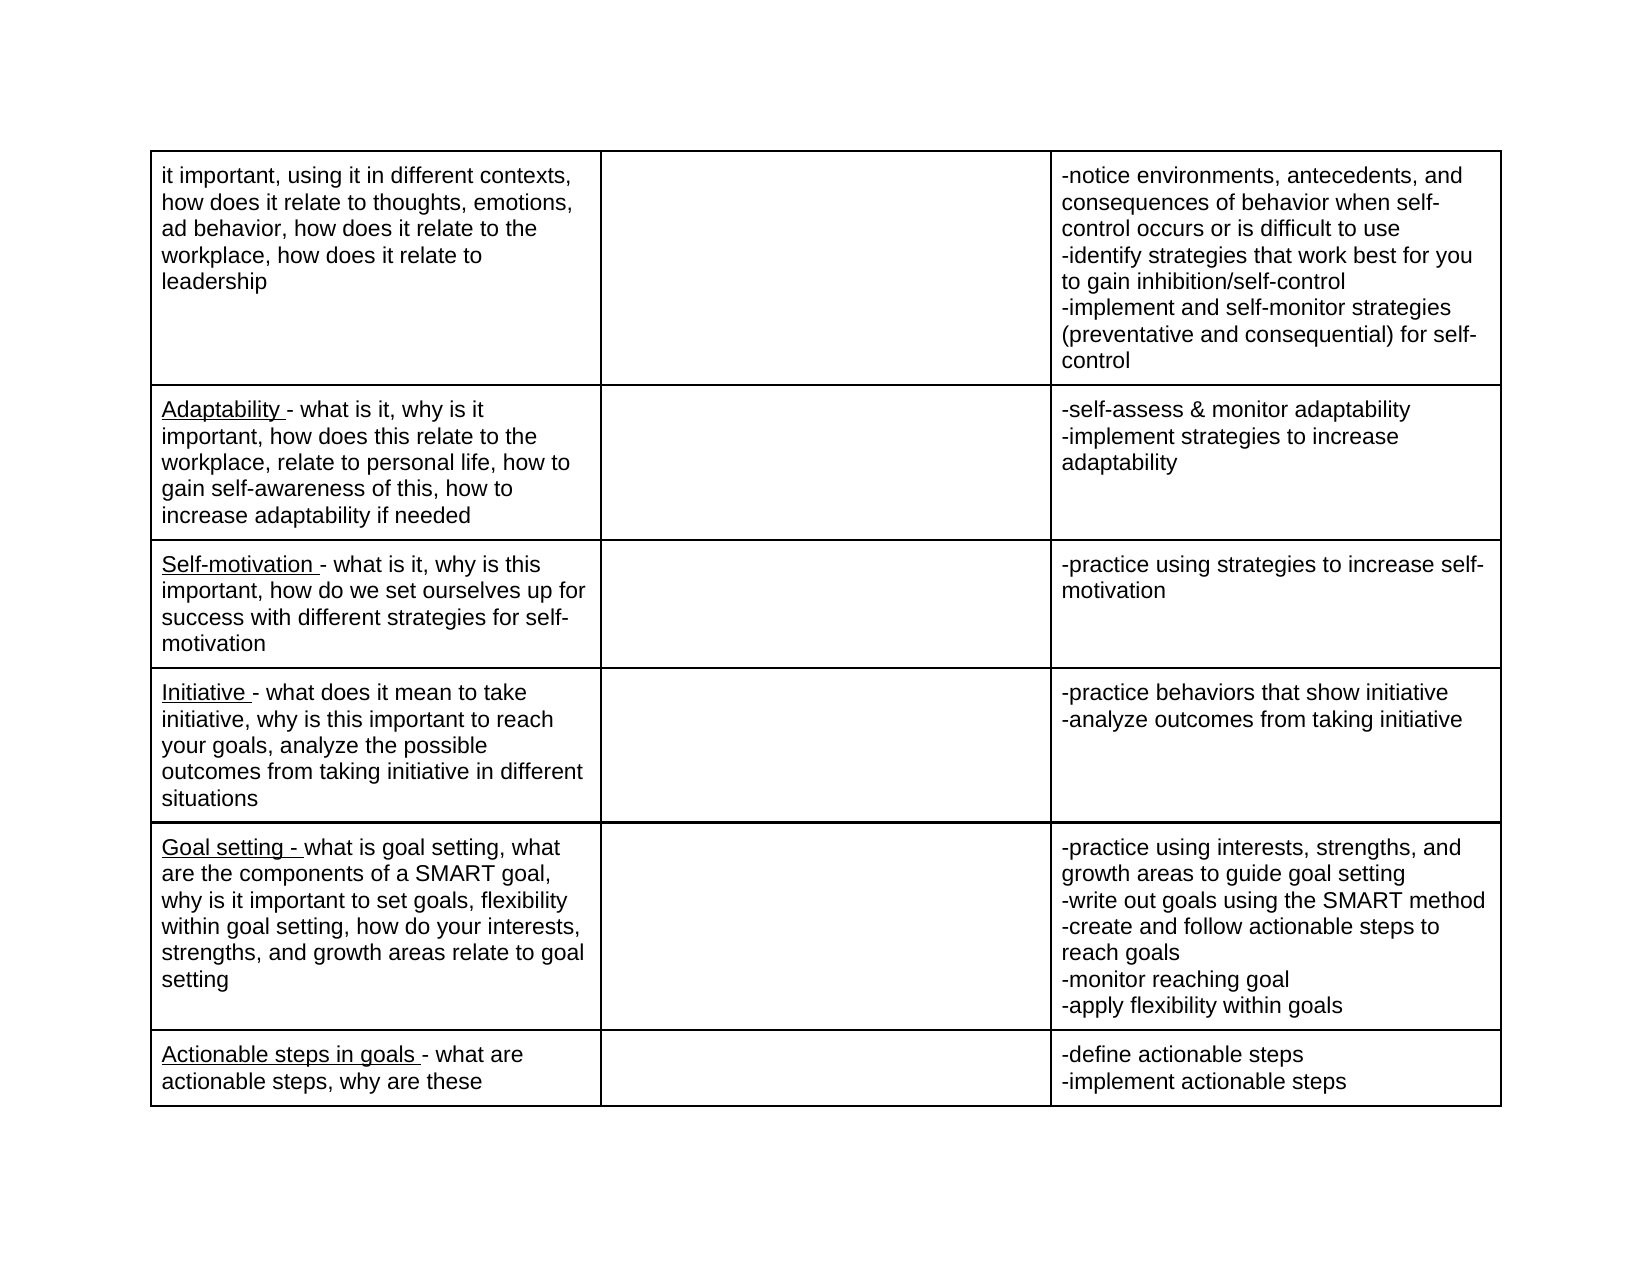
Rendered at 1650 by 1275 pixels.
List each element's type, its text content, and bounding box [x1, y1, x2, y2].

table_cell [602, 386, 1050, 538]
table_cell -practice behaviors that show initiative -analyze outcomes from taking initiative [1052, 669, 1500, 821]
table_cell [602, 541, 1050, 667]
table_cell -practice using strategies to increase self-motivation [1052, 541, 1500, 667]
table_cell Adaptability - what is it, why is it important, how does this relate to the workplace, relate to personal life, how to gain self-awareness of this, how to increase adaptability if needed [152, 386, 600, 538]
table_cell -practice using interests, strengths, and growth areas to guide goal setting -write out goals using the SMART method -create and follow actionable steps to reach goals -monitor reaching goal -apply flexibility within goals [1052, 824, 1500, 1029]
table_cell Initiative - what does it mean to take initiative, why is this important to reach your goals, analyze the possible outcomes from taking initiative in different situations [152, 669, 600, 821]
table_cell [602, 1031, 1050, 1104]
table_cell [602, 824, 1050, 1029]
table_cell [152, 1031, 600, 1104]
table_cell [1052, 1031, 1500, 1104]
table_cell Self-motivation - what is it, why is this important, how do we set ourselves up for success with different strategies for self-motivation [152, 541, 600, 667]
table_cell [152, 152, 600, 384]
table_cell [602, 152, 1050, 384]
table_cell -self-assess & monitor adaptability -implement strategies to increase adaptability [1052, 386, 1500, 538]
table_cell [1052, 152, 1500, 384]
table_cell [602, 669, 1050, 821]
table_cell Goal setting - what is goal setting, what are the components of a SMART goal, why is it important to set goals, flexibility within goal setting, how do your interests, strengths, and growth areas relate to goal setting [152, 824, 600, 1029]
